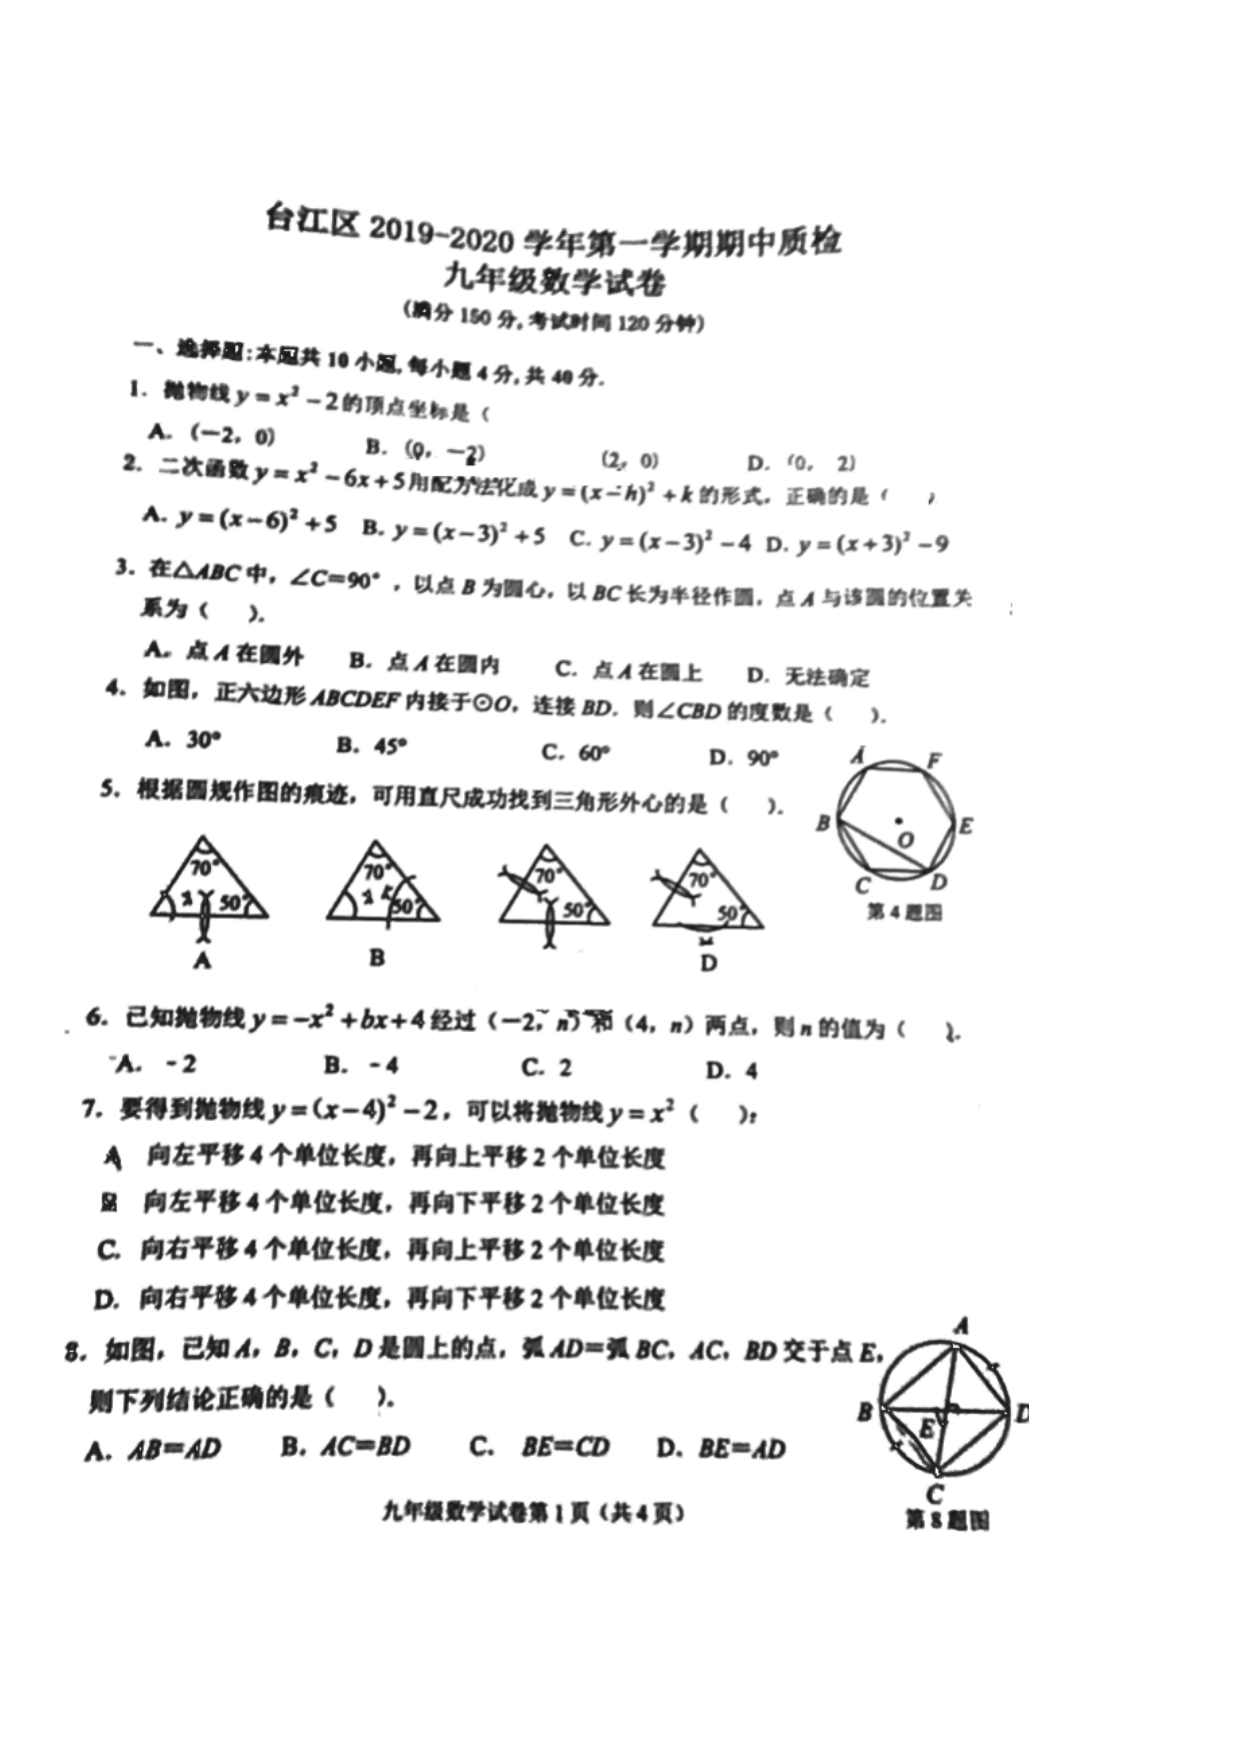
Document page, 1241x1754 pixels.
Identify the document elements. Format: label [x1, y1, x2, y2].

picture [59, 129, 1029, 1625]
